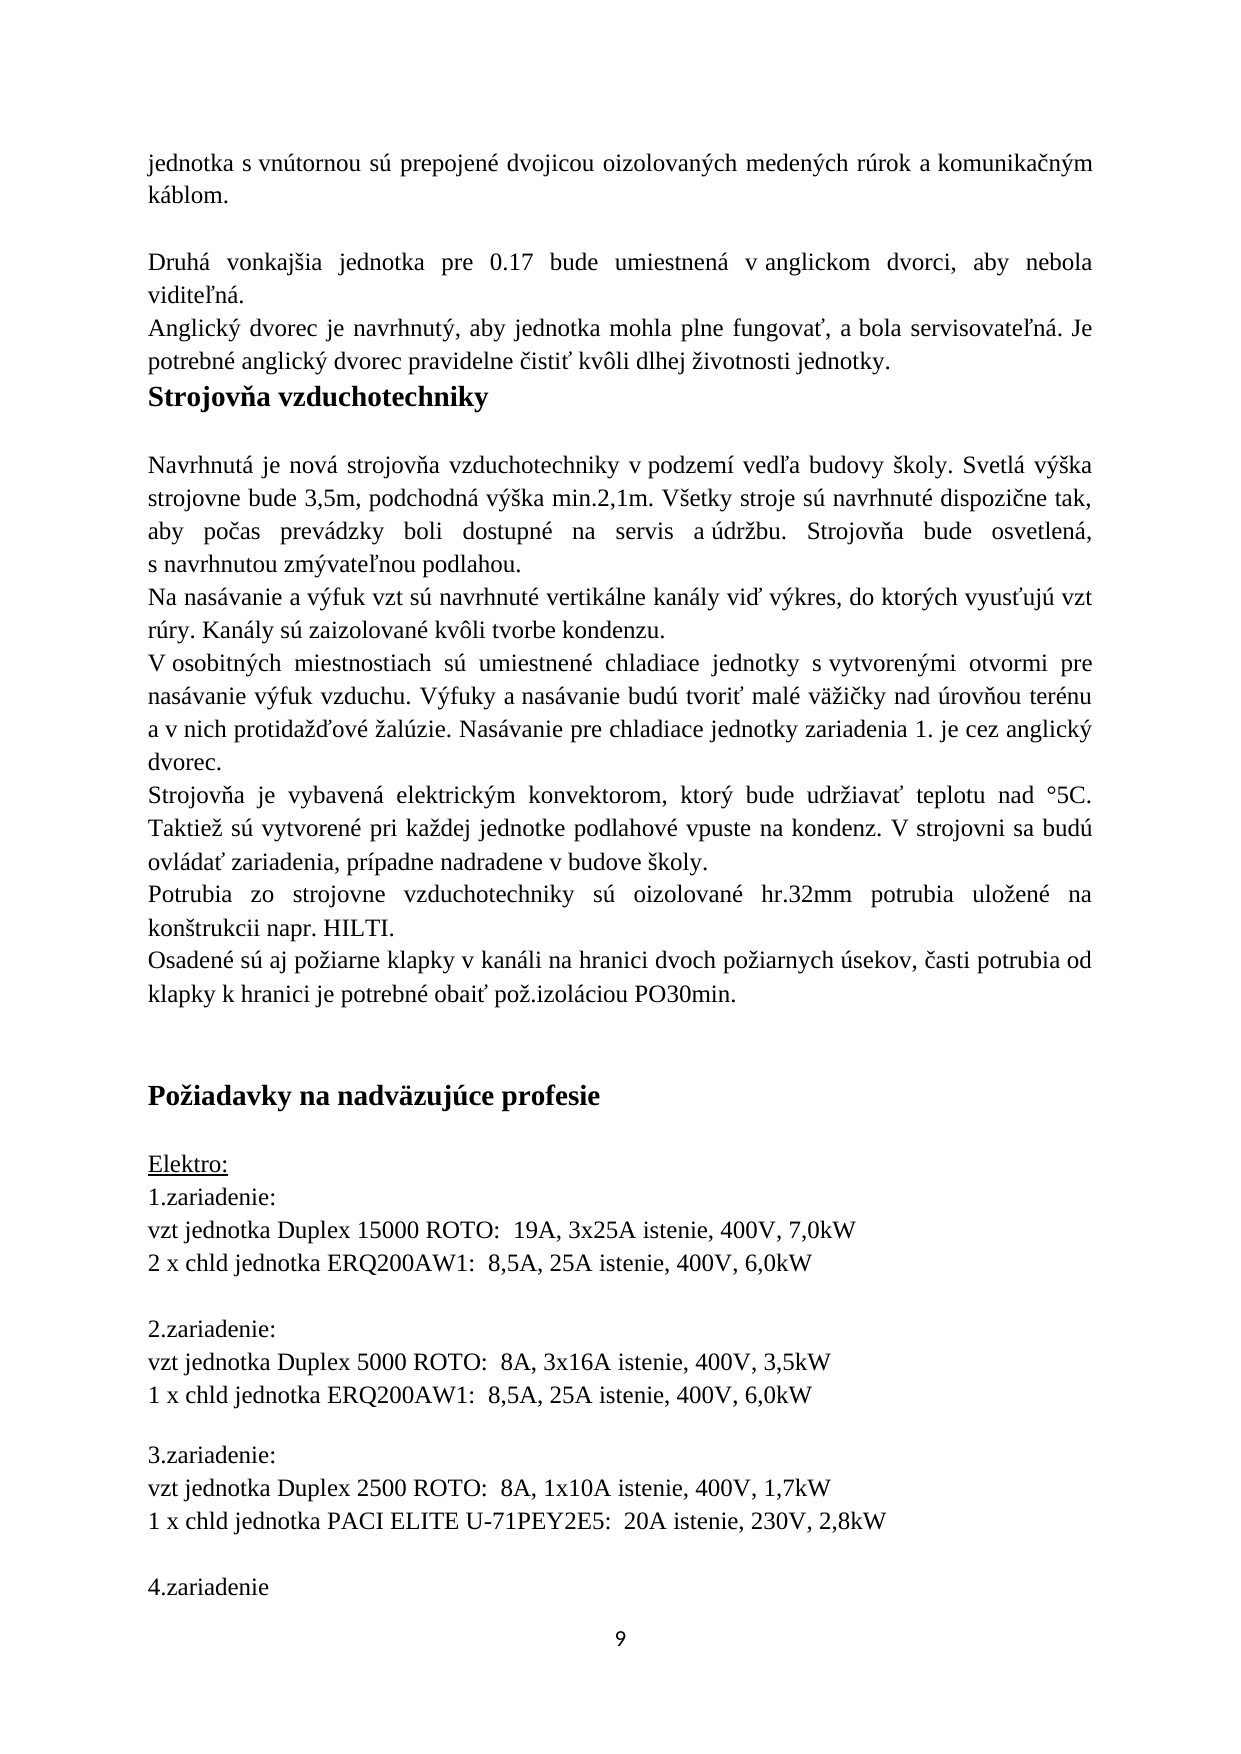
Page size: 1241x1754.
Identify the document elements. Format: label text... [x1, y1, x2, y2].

text 4.zariadenie [148, 1572, 1093, 1601]
text vzt jednotka Duplex 5000 ROTO: 8A, 3x16A istenie, 400V, 3,5kW [148, 1347, 1093, 1376]
text 3.zariadenie: [148, 1440, 1093, 1469]
text 1 x chld jednotka PACI ELITE U-71PEY2E5: 20A istenie, 230V, 2,8kW [148, 1506, 1093, 1535]
text Navrhnutá je nová strojovňa vzduchotechniky v podzemí vedľa budovy školy. Svetlá výška strojovne bude 3,5m, podchodná výška min.2,1m. Všetky stroje sú navrhnuté dispozične tak, aby počas prevádzky boli dostupné na servis a údržbu. Strojovňa bude osvetlená, s navrhnutou zmývateľnou podlahou. [148, 450, 1093, 578]
text Strojovňa je vybavená elektrickým konvektorom, ktorý bude udržiavať teplotu nad °5C. Taktiež sú vytvorené pri každej jednotke podlahové vpuste na kondenz. V strojovni sa budú ovládať zariadenia, prípadne nadradene v budove školy. [148, 781, 1093, 875]
text 1.zariadenie: [148, 1182, 1093, 1211]
text 2.zariadenie: [148, 1314, 1093, 1343]
text vzt jednotka Duplex 15000 ROTO: 19A, 3x25A istenie, 400V, 7,0kW [148, 1215, 1093, 1244]
text Druhá vonkajšia jednotka pre 0.17 bude umiestnená v anglickom dvorci, aby nebola viditeľná. [148, 247, 1093, 308]
text Potrubia zo strojovne vzduchotechniky sú oizolované hr.32mm potrubia uložené na konštrukcii napr. HILTI. [148, 879, 1093, 941]
text Požiadavky na nadväzujúce profesie [148, 1078, 1093, 1111]
text Elektro: [148, 1149, 1093, 1178]
text vzt jednotka Duplex 2500 ROTO: 8A, 1x10A istenie, 400V, 1,7kW [148, 1473, 1093, 1502]
text V osobitných miestnostiach sú umiestnené chladiace jednotky s vytvorenými otvormi pre nasávanie výfuk vzduchu. Výfuky a nasávanie budú tvoriť malé väžičky nad úrovňou terénu a v nich protidažďové žalúzie. Nasávanie pre chladiace jednotky zariadenia 1. je cez anglický dvorec. [148, 648, 1093, 776]
text Osadené sú aj požiarne klapky v kanáli na hranici dvoch požiarnych úsekov, časti potrubia od klapky k hranici je potrebné obaiť pož.izoláciou PO30min. [148, 946, 1093, 1007]
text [148, 148, 1093, 209]
text 1 x chld jednotka ERQ200AW1: 8,5A, 25A istenie, 400V, 6,0kW [148, 1380, 1093, 1409]
text Strojovňa vzduchotechniky [148, 379, 1093, 412]
text 2 x chld jednotka ERQ200AW1: 8,5A, 25A istenie, 400V, 6,0kW [148, 1248, 1093, 1277]
text Na nasávanie a výfuk vzt sú navrhnuté vertikálne kanály viď výkres, do ktorých vyusťujú vzt rúry. Kanály sú zaizolované kvôli tvorbe kondenzu. [148, 582, 1093, 644]
text Anglický dvorec je navrhnutý, aby jednotka mohla plne fungovať, a bola servisovateľná. Je potrebné anglický dvorec pravidelne čistiť kvôli dlhej životnosti jednotky. [148, 313, 1093, 374]
